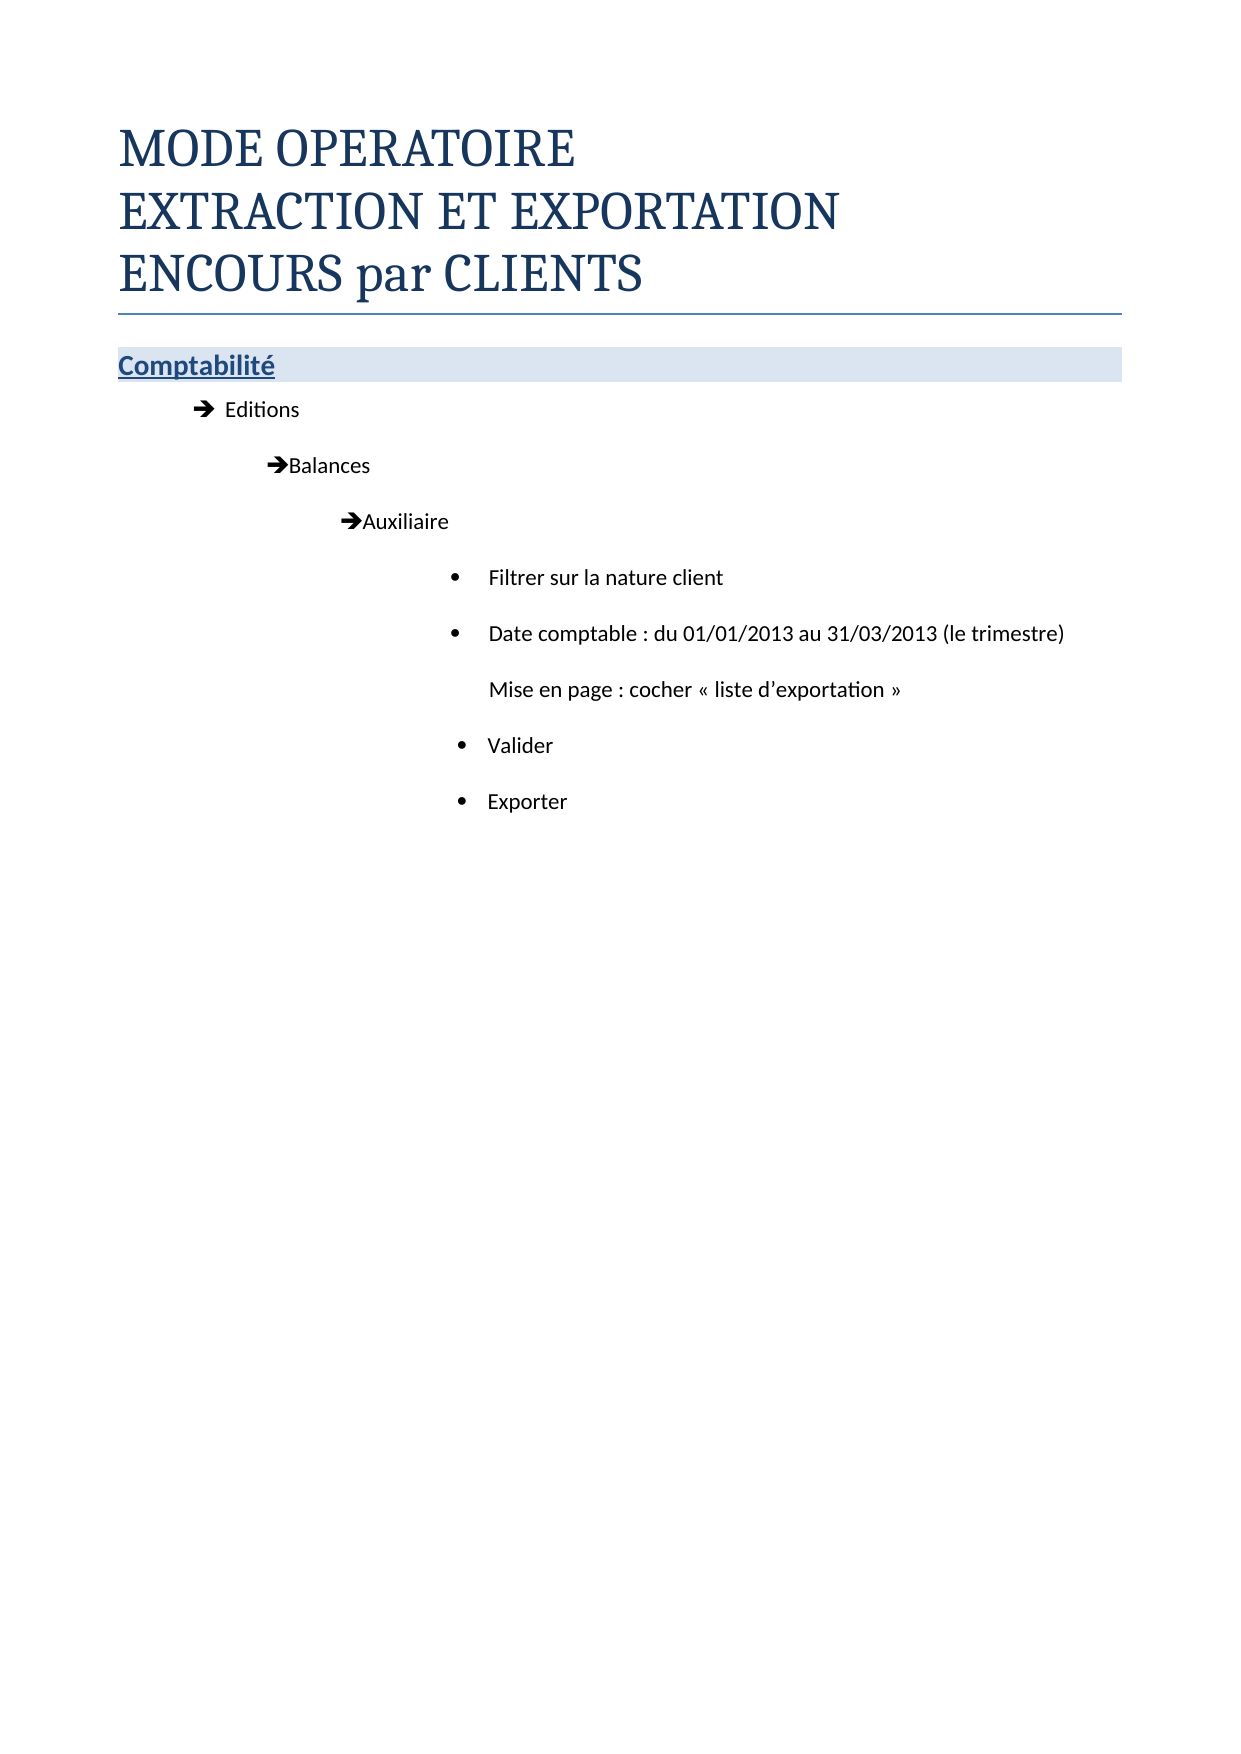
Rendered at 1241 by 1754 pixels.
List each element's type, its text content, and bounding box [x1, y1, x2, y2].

list Filtrer sur la nature client [451, 563, 1127, 591]
text Editions [118, 395, 1127, 423]
title MODE OPERATOIRE [118, 118, 1122, 180]
list Exporter [458, 787, 1127, 815]
text Balances [118, 451, 1127, 479]
list Mise en page : cocher « liste d’exportation » [488, 675, 1127, 703]
title EXTRACTION ET EXPORTATION [118, 180, 1122, 243]
text Auxiliaire [118, 507, 1127, 535]
list Valider [458, 731, 1127, 759]
title ENCOURS par CLIENTS [118, 243, 1122, 313]
subtitle Comptabilité [118, 347, 1122, 382]
list Date comptable : du 01/01/2013 au 31/03/2013 (le trimestre) [451, 619, 1127, 647]
